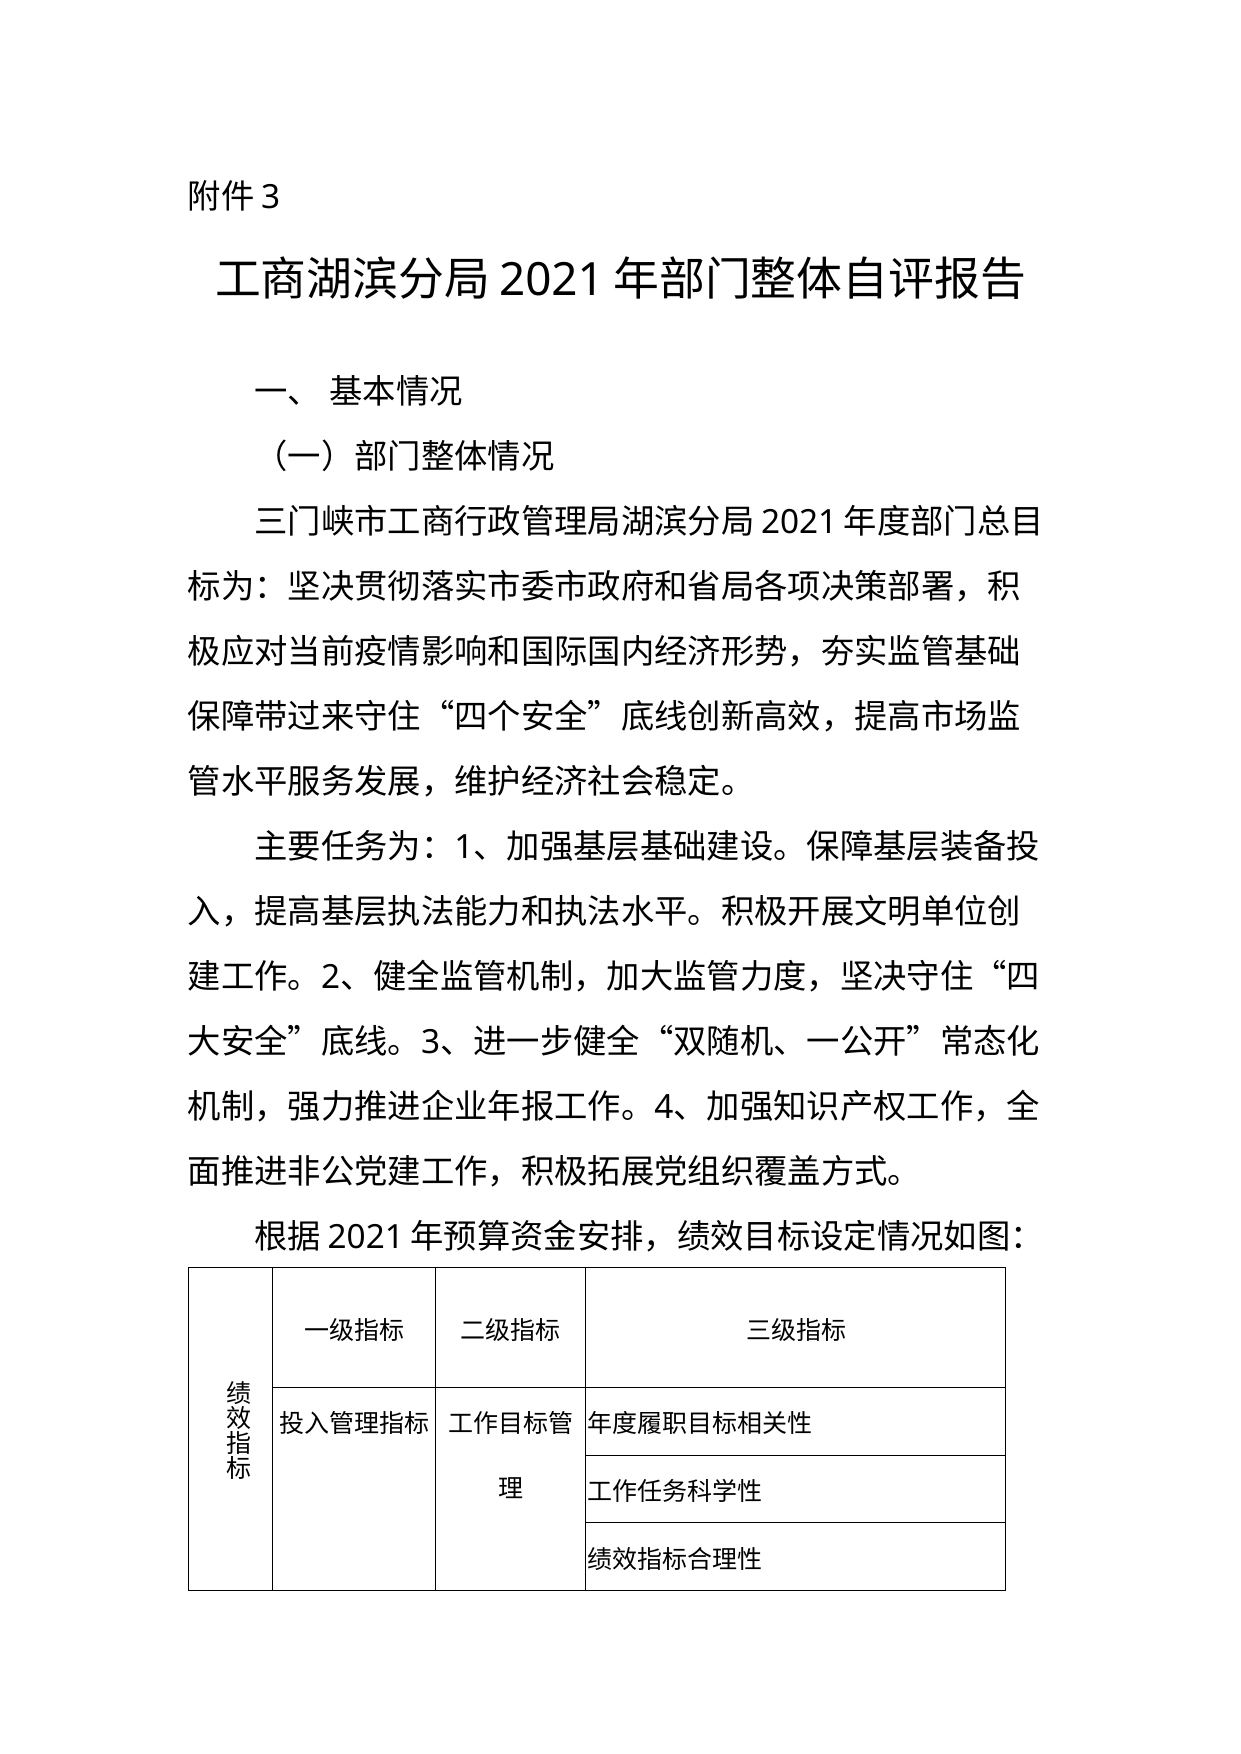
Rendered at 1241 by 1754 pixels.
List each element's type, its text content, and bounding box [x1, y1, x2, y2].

table_cell 绩效指标合理性 [586, 1523, 1005, 1590]
table_header 二级指标 [436, 1268, 585, 1387]
table_cell 年度履职目标相关性 [586, 1388, 1005, 1454]
text 工商湖滨分局2021年部门整体自评报告 [187, 227, 1053, 324]
text 三门峡市工商行政管理局湖滨分局2021年度部门总目标为：坚决贯彻落实市委市政府和省局各项决策部署，积极应对当前疫情影响和国际国内经济形势，夯实监管基础保障带过来守住“四个安全”底线创新高效，提高市场监管水平服务发展，维护经济社会稳定。 [187, 487, 1053, 812]
table_cell 工作目标管理 [436, 1388, 585, 1590]
text （一）部门整体情况 [187, 422, 1053, 487]
list 基本情况 [254, 357, 1053, 422]
table_header 一级指标 [273, 1268, 435, 1387]
table_header 绩效指标 [189, 1268, 272, 1590]
table_header 三级指标 [586, 1268, 1005, 1387]
text 根据2021年预算资金安排，绩效目标设定情况如图： [187, 1202, 1053, 1267]
table_cell 工作任务科学性 [586, 1456, 1005, 1522]
text 附件3 [187, 162, 1053, 227]
table_cell 投入管理指标 [273, 1388, 435, 1590]
text 主要任务为：1、加强基层基础建设。保障基层装备投入，提高基层执法能力和执法水平。积极开展文明单位创建工作。2、健全监管机制，加大监管力度，坚决守住“四大安全”底线。3、进一步健全“双随机、一公开”常态化机制，强力推进企业年报工作。4、加强知识产权工作，全面推进非公党建工作，积极拓展党组织覆盖方式。 [187, 812, 1053, 1202]
